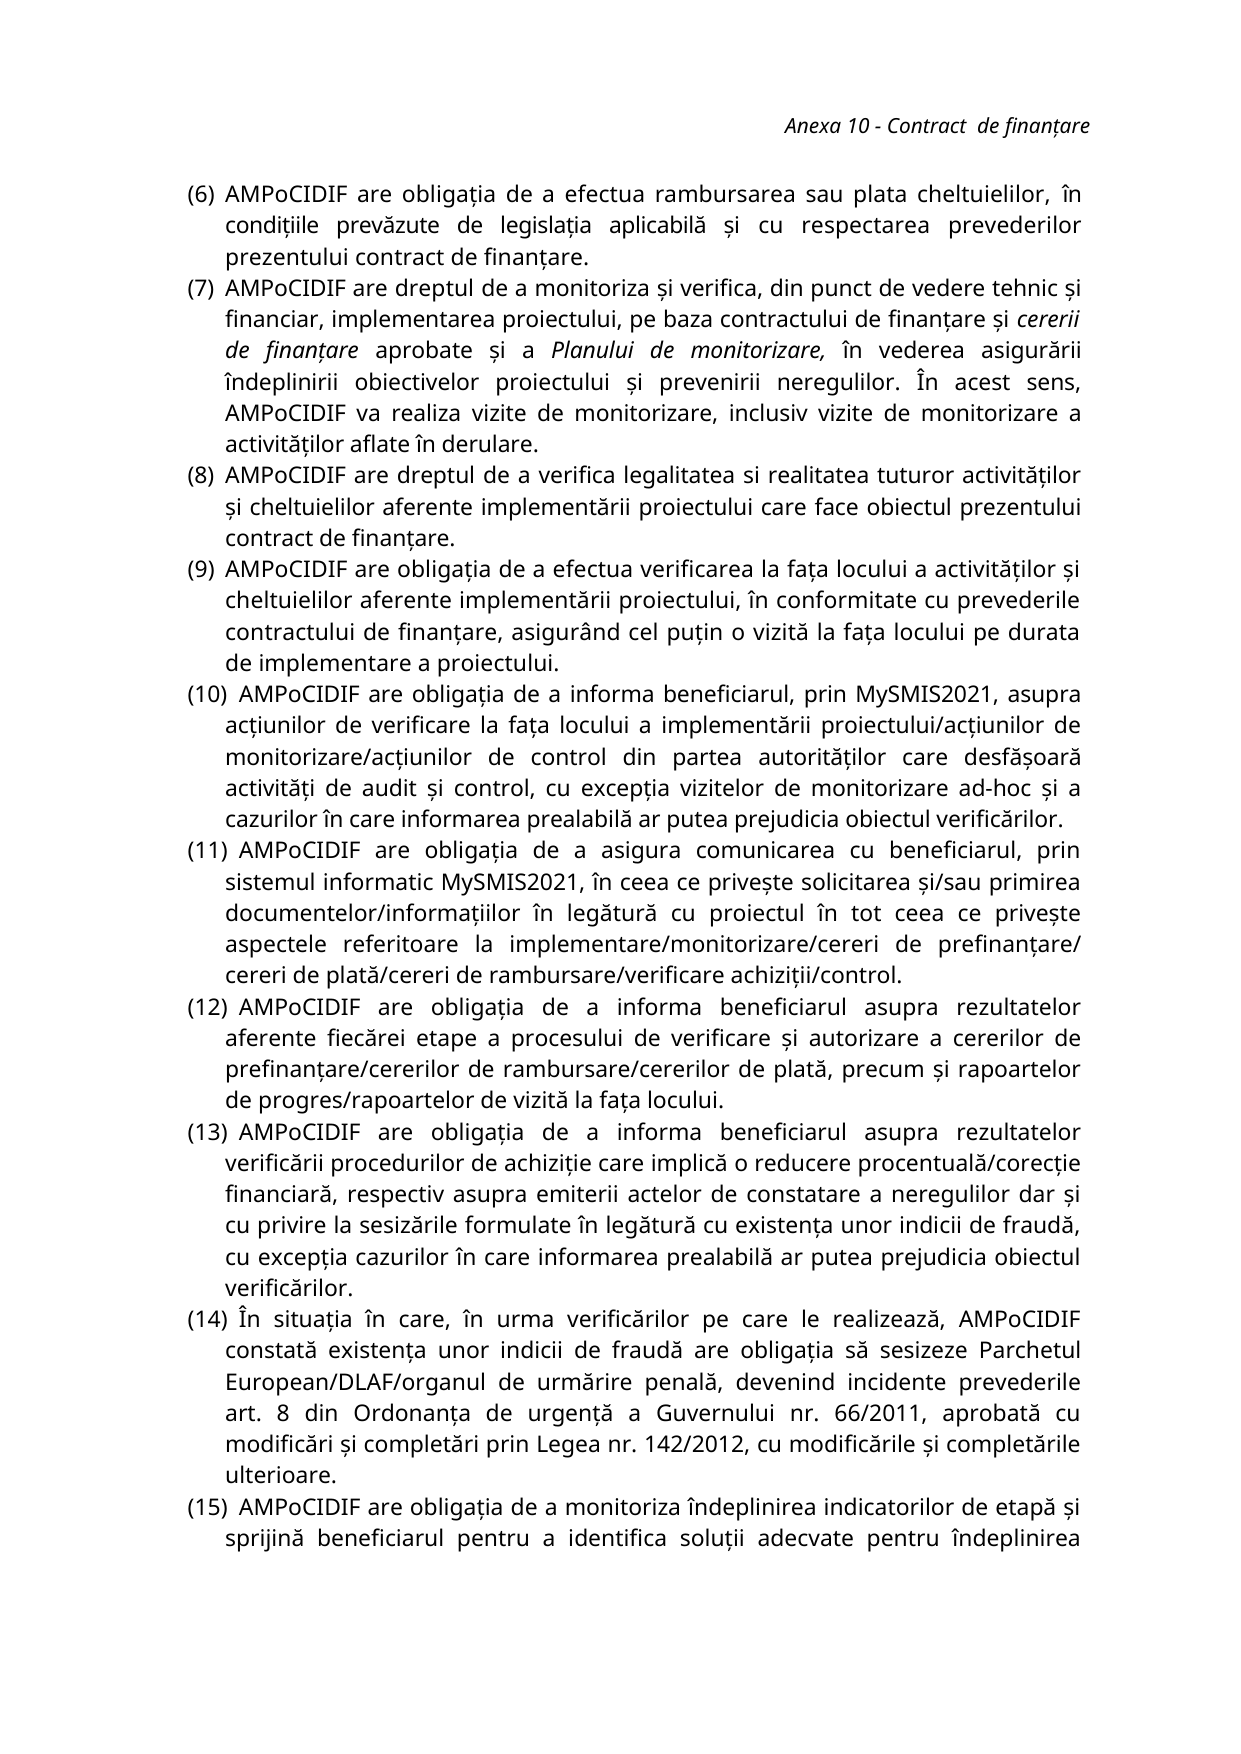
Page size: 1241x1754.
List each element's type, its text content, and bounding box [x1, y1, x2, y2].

list AMPoCIDIF are obligația de a informa beneficiarul asupra rezultatelor aferente fiecărei etape a procesului de verificare și autorizare a cererilor de prefinanțare/cererilor de rambursare/cererilor de plată, precum și rapoartelor de progres/rapoartelor de vizită la fața locului. [187, 991, 1082, 1116]
list AMPoCIDIF are dreptul de a verifica legalitatea si realitatea tuturor activităților și cheltuielilor aferente implementării proiectului care face obiectul prezentului contract de finanțare. [187, 459, 1082, 553]
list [187, 1491, 1082, 1553]
list AMPoCIDIF are obligația de a efectua verificarea la fața locului a activităților și cheltuielilor aferente implementării proiectului, în conformitate cu prevederile contractului de finanțare, asigurând cel puțin o vizită la fața locului pe durata de implementare a proiectului. [187, 553, 1082, 678]
list AMPoCIDIF are obligația de a efectua rambursarea sau plata cheltuielilor, în condițiile prevăzute de legislația aplicabilă și cu respectarea prevederilor prezentului contract de finanțare. [187, 178, 1082, 272]
list AMPoCIDIF are obligația de a informa beneficiarul asupra rezultatelor verificării procedurilor de achiziție care implică o reducere procentuală/corecție financiară, respectiv asupra emiterii actelor de constatare a neregulilor dar și cu privire la sesizările formulate în legătură cu existența unor indicii de fraudă, cu excepția cazurilor în care informarea prealabilă ar putea prejudicia obiectul verificărilor. [187, 1116, 1082, 1303]
list În situația în care, în urma verificărilor pe care le realizează, AMPoCIDIF constată existența unor indicii de fraudă are obligația să sesizeze Parchetul European/DLAF/organul de urmărire penală, devenind incidente prevederile art. 8 din Ordonanța de urgență a Guvernului nr. 66/2011, aprobată cu modificări și completări prin Legea nr. 142/2012, cu modificările și completările ulterioare. [187, 1303, 1082, 1491]
list AMPoCIDIF are dreptul de a monitoriza și verifica, din punct de vedere tehnic și financiar, implementarea proiectului, pe baza contractului de finanțare și cererii de finanțare aprobate și a Planului de monitorizare, în vederea asigurării îndeplinirii obiectivelor proiectului și prevenirii neregulilor. În acest sens, AMPoCIDIF va realiza vizite de monitorizare, inclusiv vizite de monitorizare a activităților aflate în derulare. [187, 272, 1082, 459]
list AMPoCIDIF are obligația de a informa beneficiarul, prin MySMIS2021, asupra acțiunilor de verificare la fața locului a implementării proiectului/acțiunilor de monitorizare/acțiunilor de control din partea autorităților care desfășoară activități de audit și control, cu excepția vizitelor de monitorizare ad-hoc și a cazurilor în care informarea prealabilă ar putea prejudicia obiectul verificărilor. [187, 678, 1082, 834]
list AMPoCIDIF are obligația de a asigura comunicarea cu beneficiarul, prin sistemul informatic MySMIS2021, în ceea ce privește solicitarea și/sau primirea documentelor/informațiilor în legătură cu proiectul în tot ceea ce privește aspectele referitoare la implementare/monitorizare/cereri de prefinanțare/ cereri de plată/cereri de rambursare/verificare achiziții/control. [187, 834, 1082, 991]
